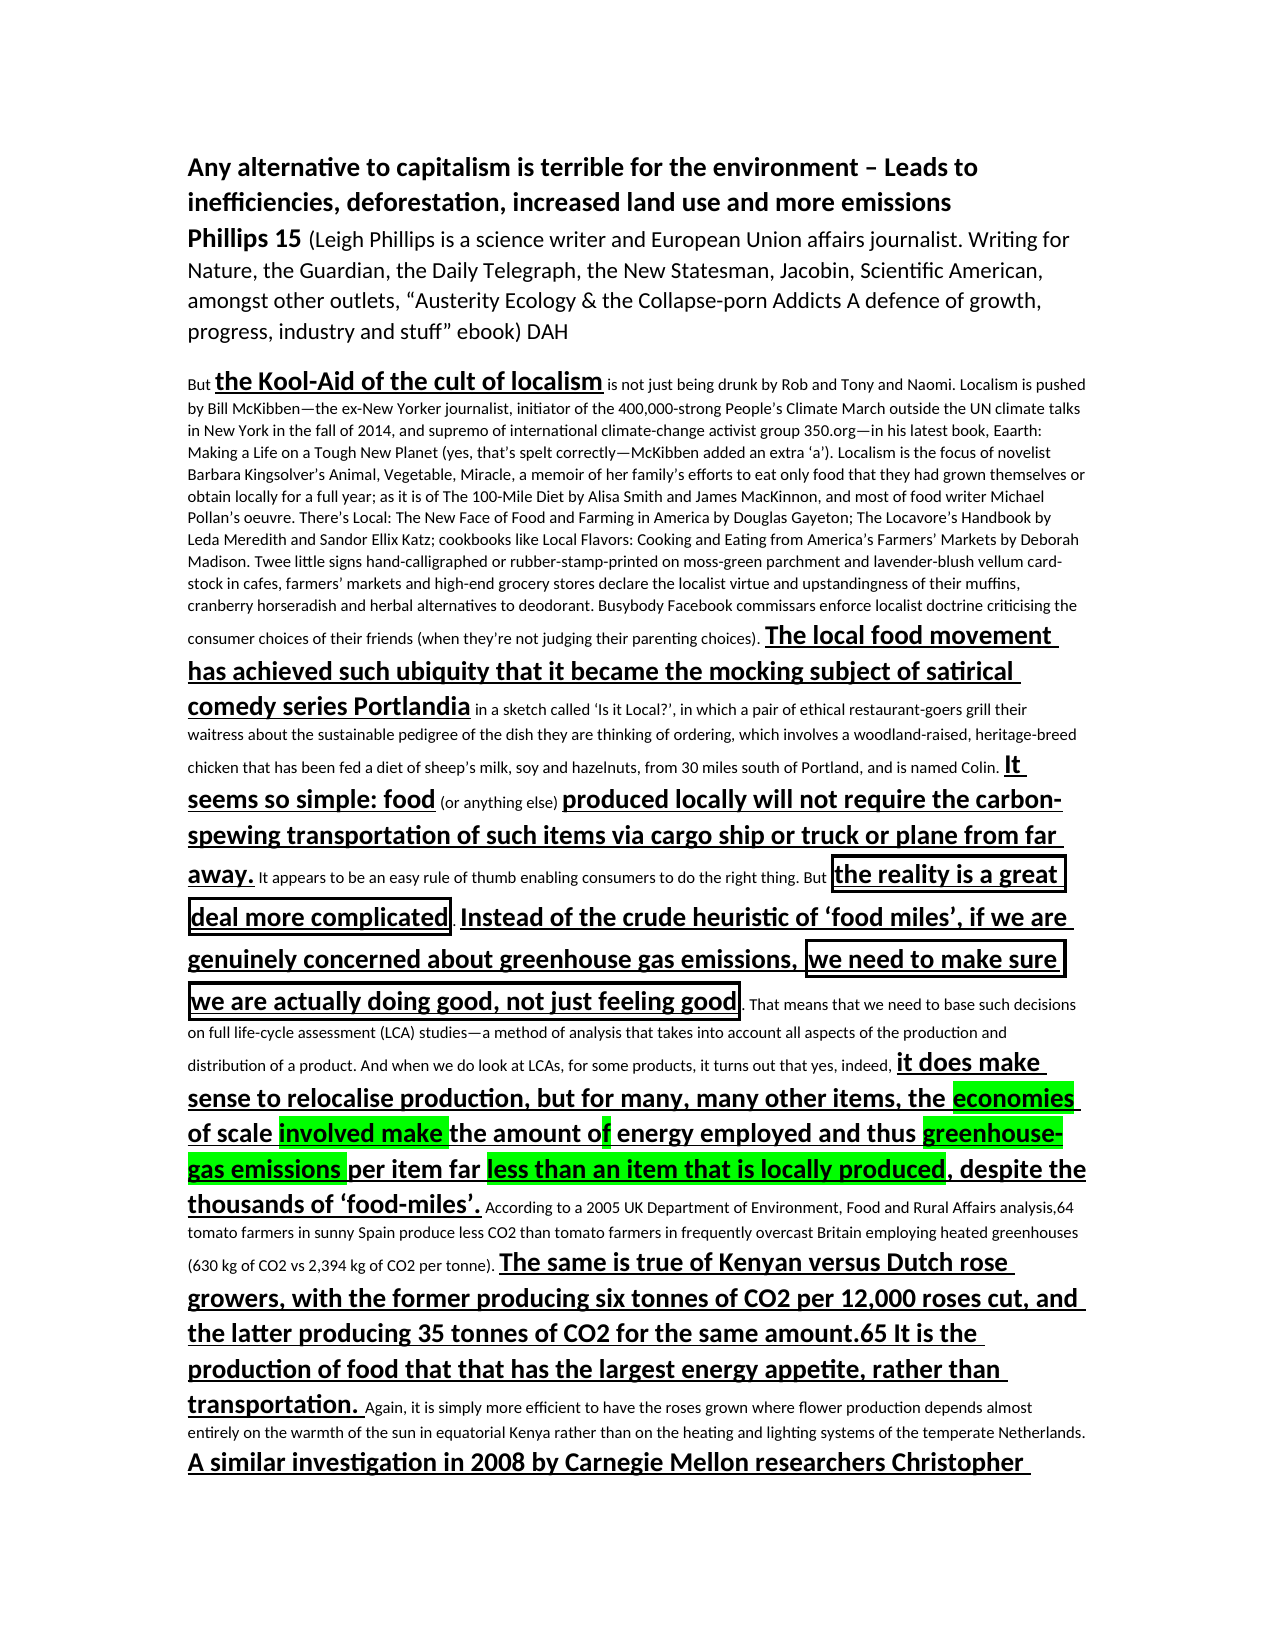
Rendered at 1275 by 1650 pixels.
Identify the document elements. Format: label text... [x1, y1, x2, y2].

subtitle Any alternative to capitalism is terrible for the environment – Leads to inefficiencies, deforestation, increased land use and more emissions [187, 150, 1087, 219]
text Phillips 15 (Leigh Phillips is a science writer and European Union affairs journalist. Writing for Nature, the Guardian, the Daily Telegraph, the New Statesman, Jacobin, Scientific American, amongst other outlets, “Austerity Ecology & the Collapse-porn Addicts A defence of growth, progress, industry and stuff” ebook) DAH [187, 221, 1087, 345]
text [187, 364, 1087, 1478]
